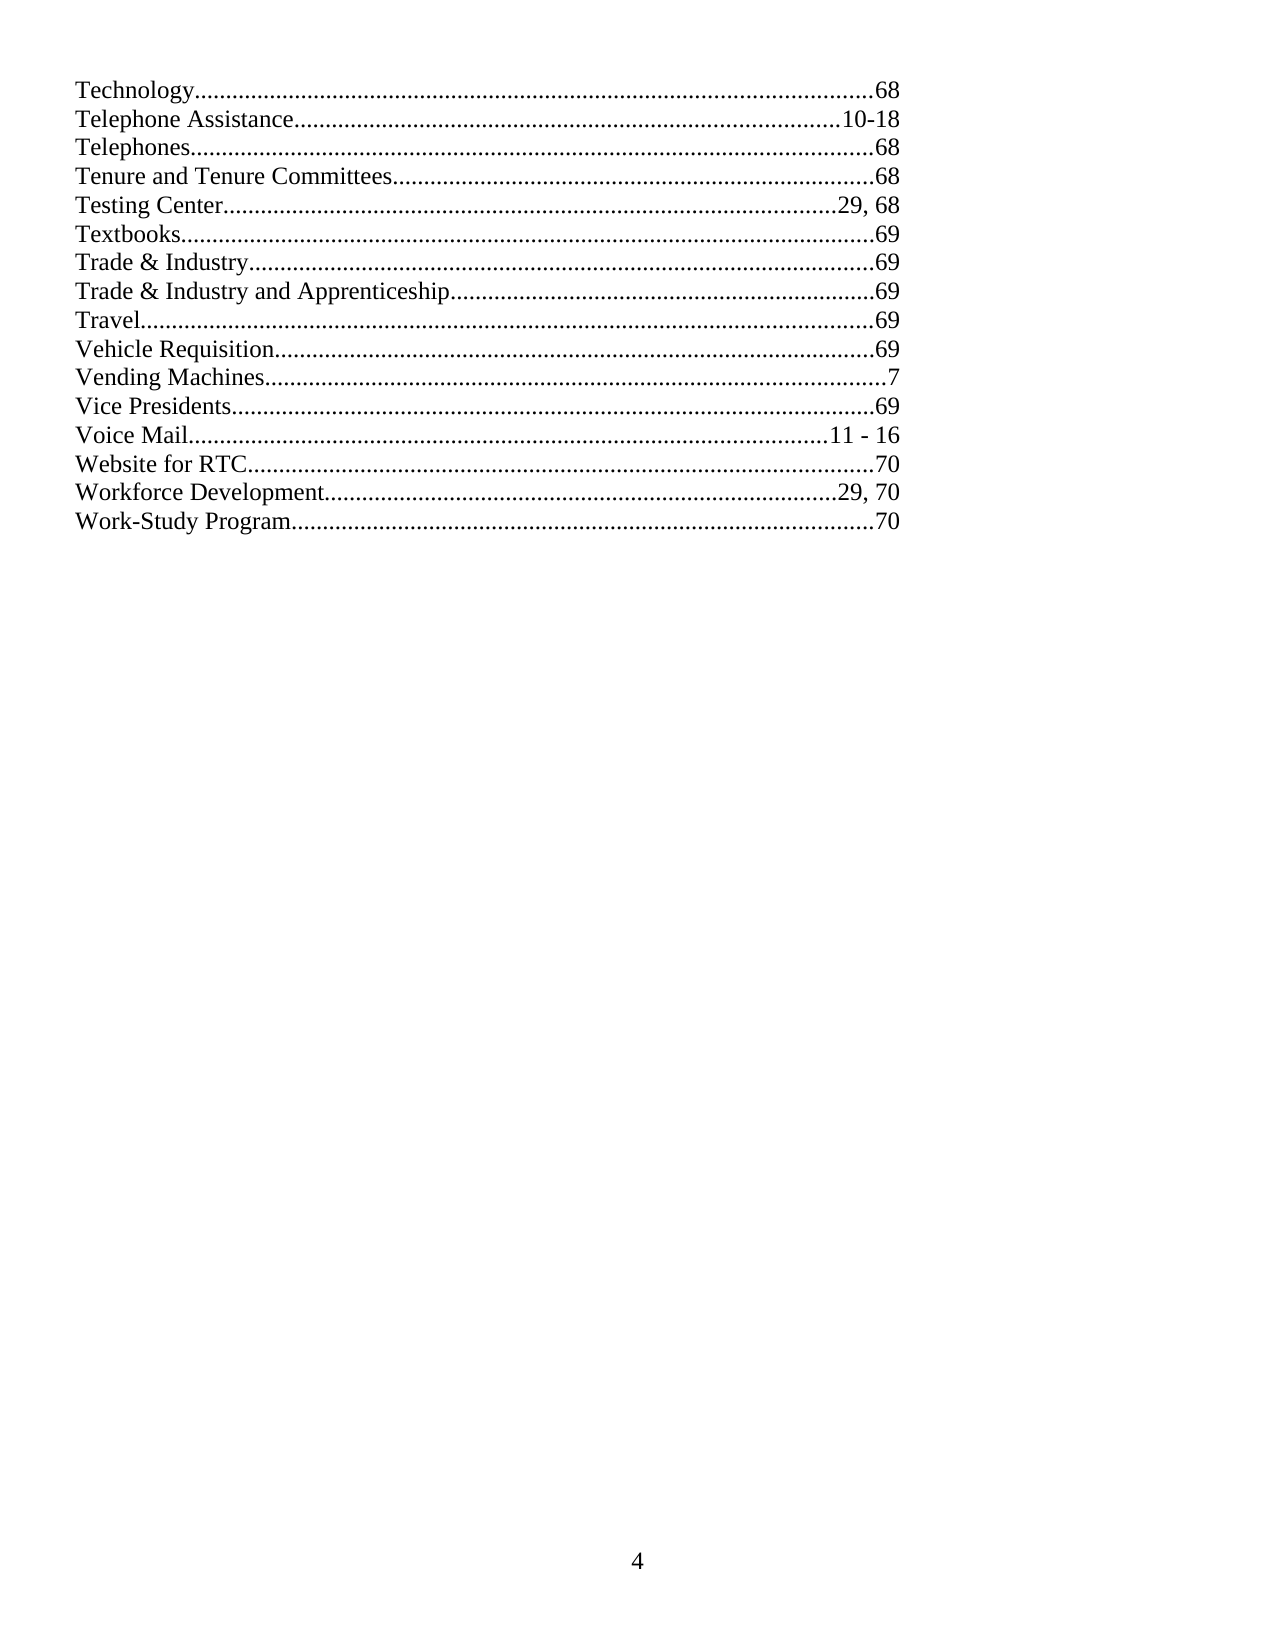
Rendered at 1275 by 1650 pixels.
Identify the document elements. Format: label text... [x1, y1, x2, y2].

text Technology 68 [75, 75, 1200, 104]
text Work-Study Program 70 [75, 506, 1200, 535]
text Website for RTC 70 [75, 449, 1200, 477]
text Trade & Industry and Apprenticeship 69 [75, 276, 1200, 305]
text Testing Center 29, 68 [75, 190, 1200, 219]
text Voice Mail 11 - 16 [75, 420, 1200, 449]
text Workforce Development 29, 70 [75, 477, 1200, 506]
text Vice Presidents 69 [75, 391, 1200, 420]
text Textbooks 69 [75, 219, 1200, 247]
text Travel 69 [75, 305, 1200, 334]
text Tenure and Tenure Committees 68 [75, 161, 1200, 190]
text Vending Machines... 7 [75, 362, 1200, 391]
text Vehicle Requisition 69 [75, 334, 1200, 362]
text Telephone Assistance 10-18 [75, 104, 1200, 132]
text Trade & Industry 69 [75, 247, 1200, 276]
text Telephones 68 [75, 132, 1200, 161]
